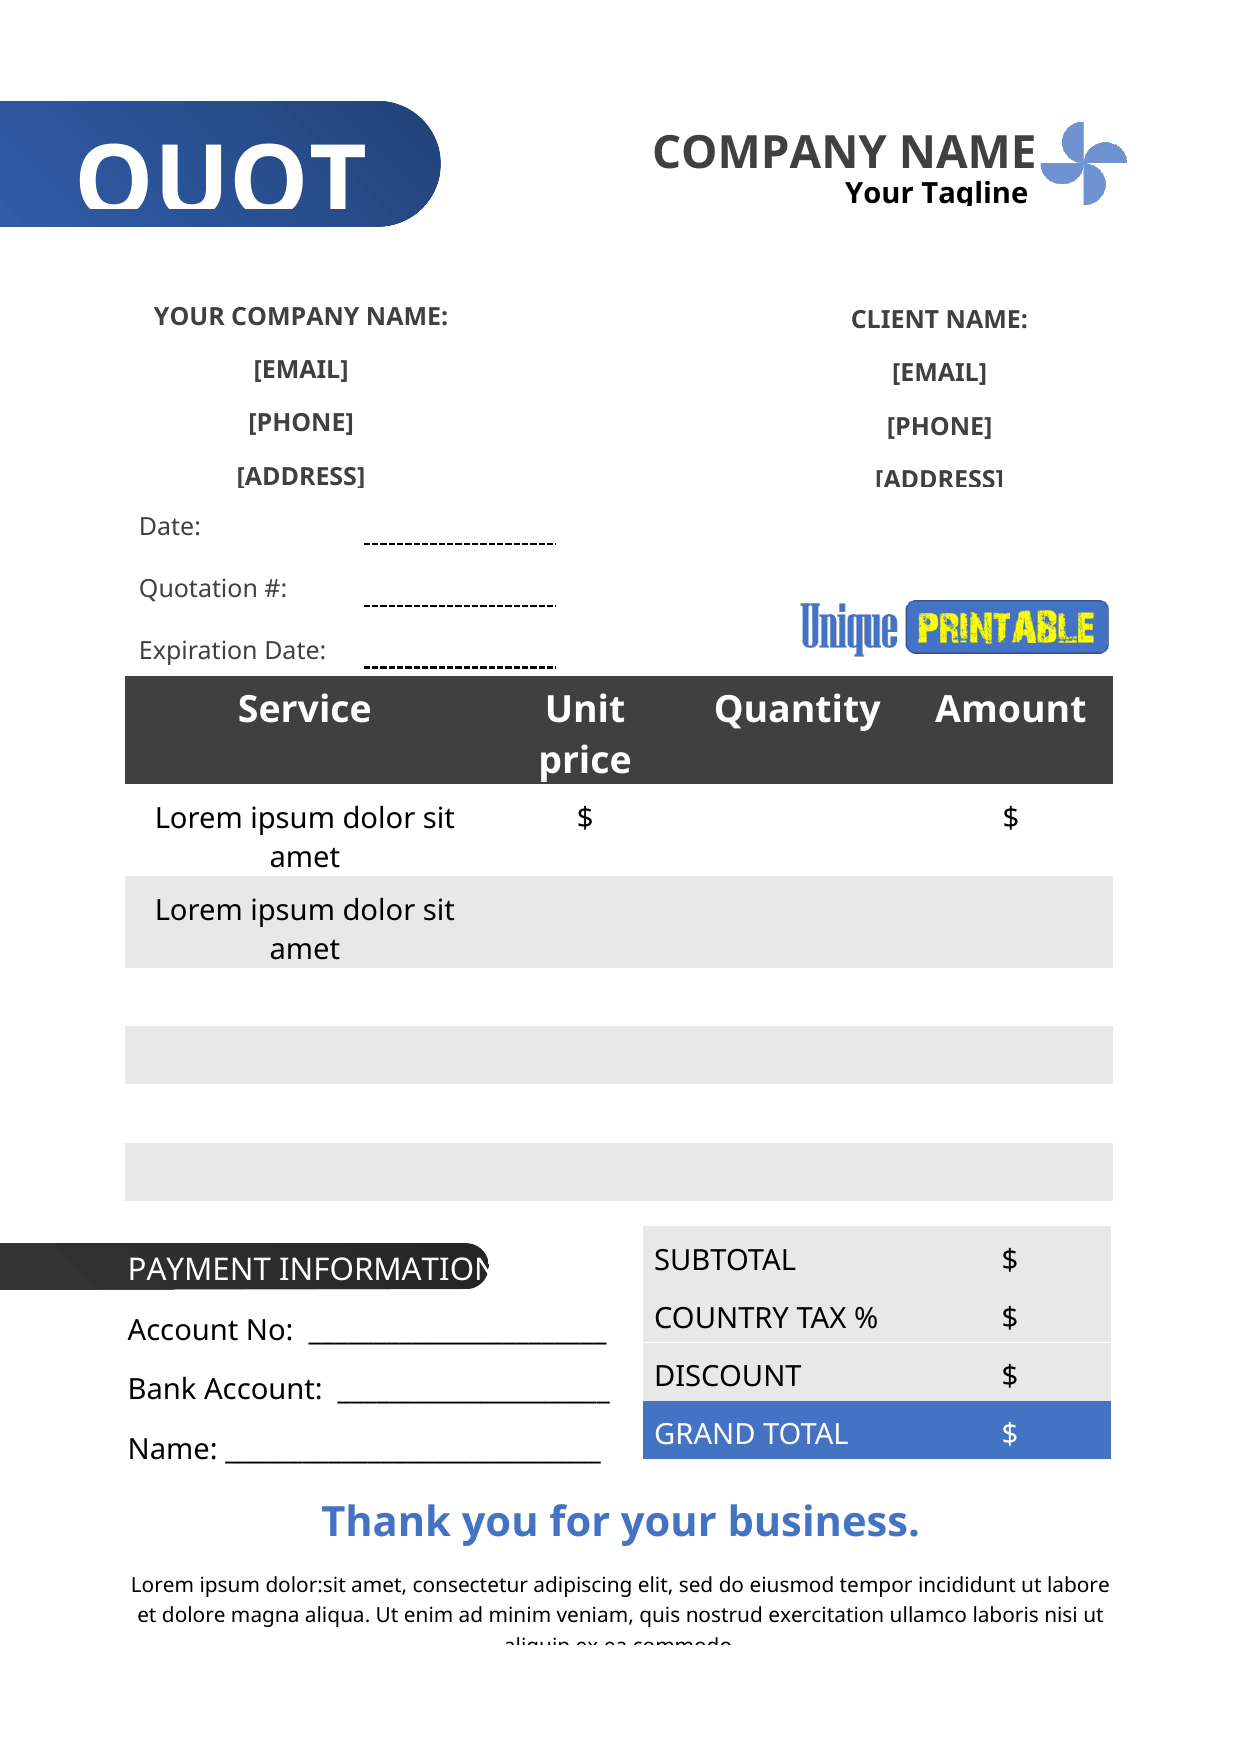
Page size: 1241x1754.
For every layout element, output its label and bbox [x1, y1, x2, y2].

picture [1040, 122, 1127, 205]
picture [796, 595, 1115, 661]
